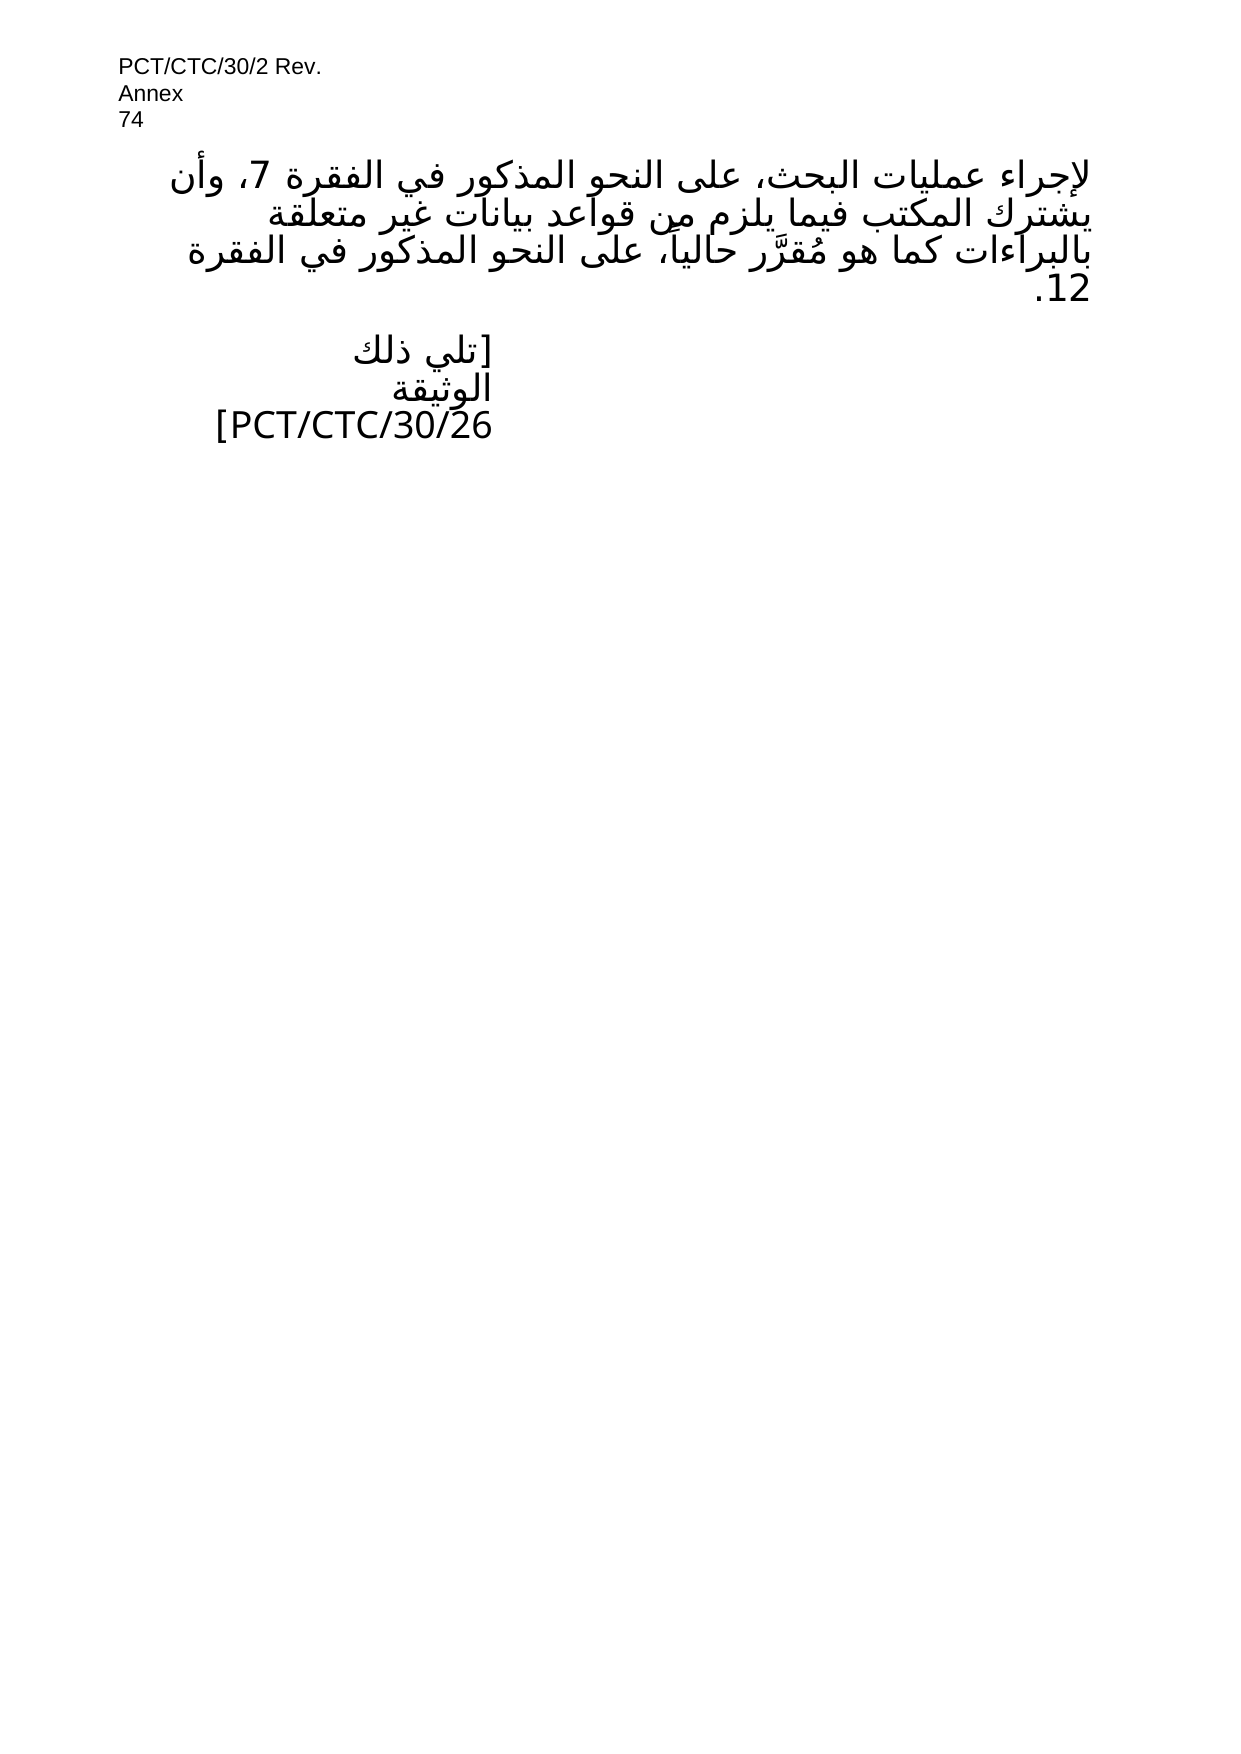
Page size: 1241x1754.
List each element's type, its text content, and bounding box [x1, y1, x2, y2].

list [118, 158, 1131, 308]
text [تلي ذلك الوثيقة PCT/CTC/30/26] [118, 333, 493, 446]
